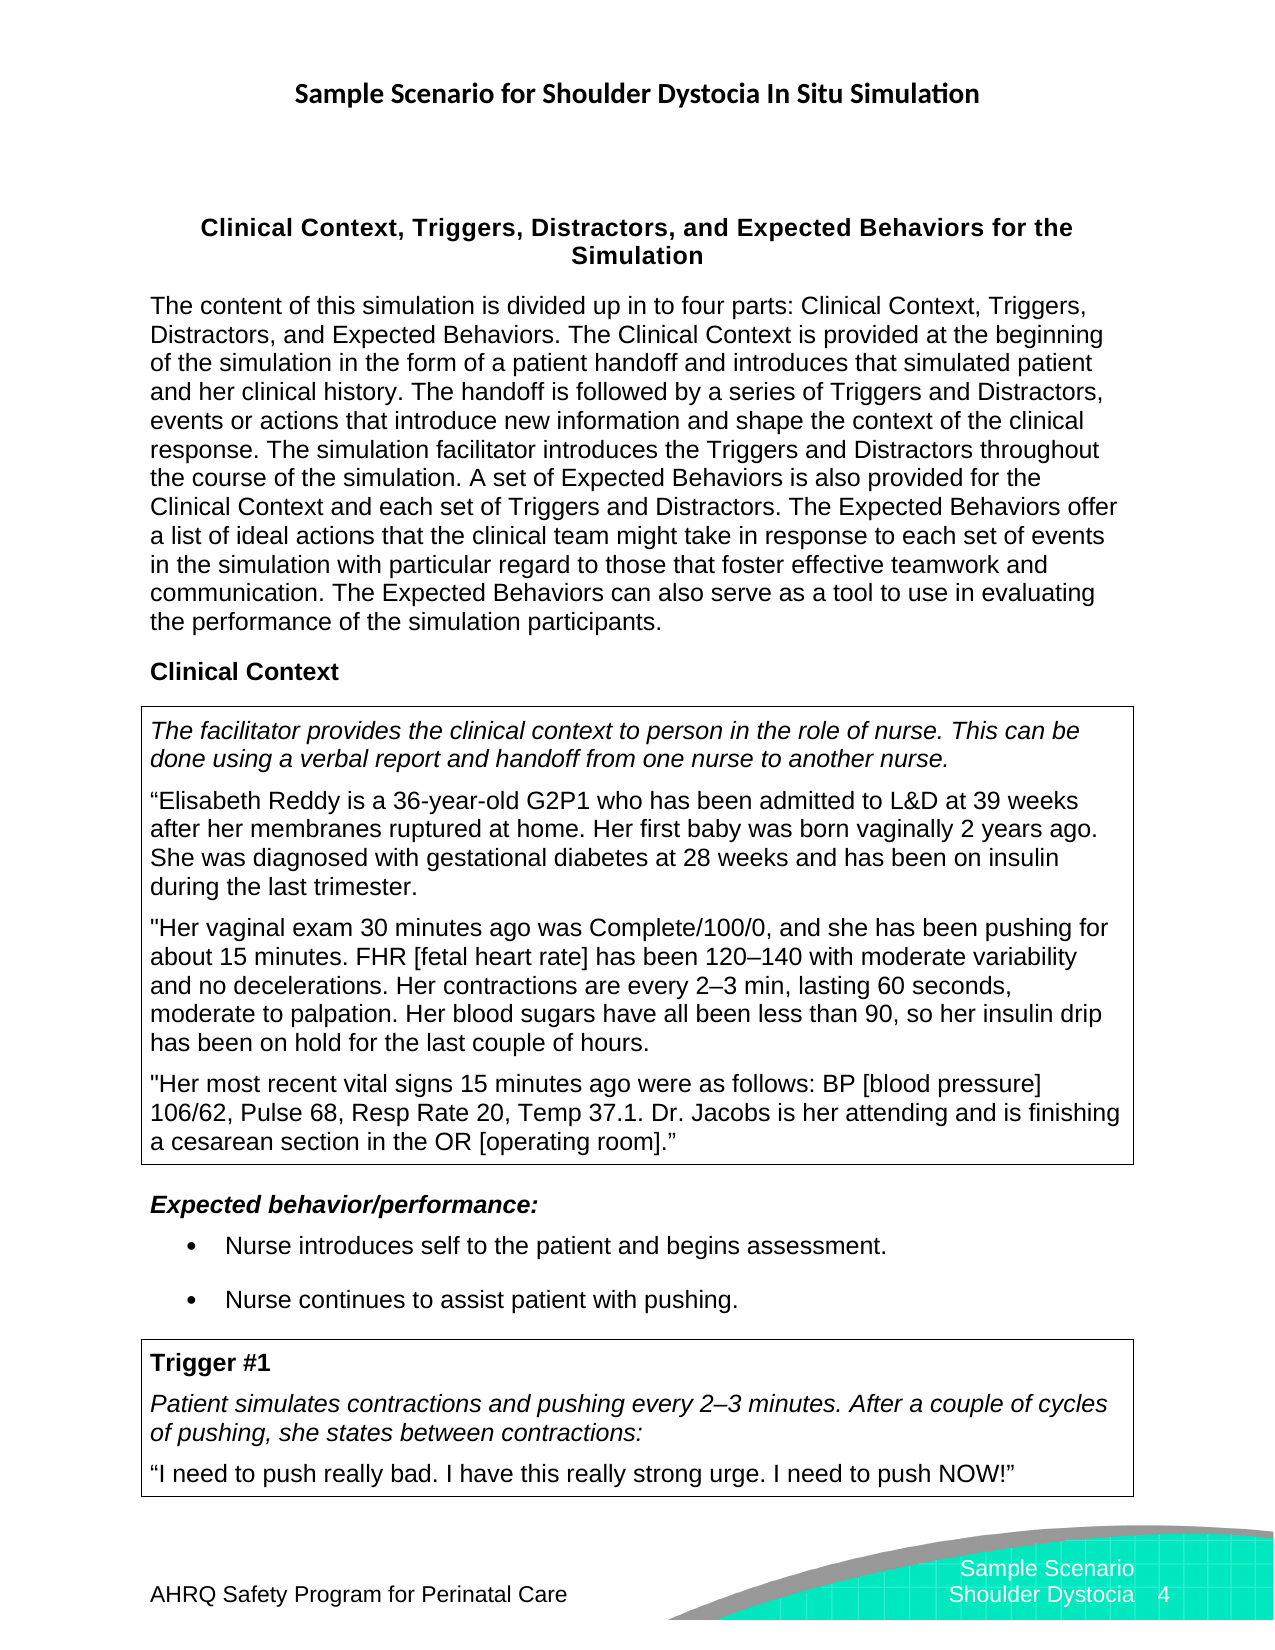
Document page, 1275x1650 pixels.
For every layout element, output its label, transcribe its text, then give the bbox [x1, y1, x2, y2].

text The content of this simulation is divided up in to four parts: Clinical Context, Triggers, Distractors, and Expected Behaviors. The Clinical Context is provided at the beginning of the simulation in the form of a patient handoff and introduces that simulated patient and her clinical history. The handoff is followed by a series of Triggers and Distractors, events or actions that introduce new information and shape the context of the clinical response. The simulation facilitator introduces the Triggers and Distractors throughout the course of the simulation. A set of Expected Behaviors is also provided for the Clinical Context and each set of Triggers and Distractors. The Expected Behaviors offer a list of ideal actions that the clinical team might take in response to each set of events in the simulation with particular regard to those that foster effective teamwork and communication. The Expected Behaviors can also serve as a tool to use in evaluating the performance of the simulation participants. [150, 291, 1125, 636]
text “Elisabeth Reddy is a 36-year-old G2P1 who has been admitted to L&D at 39 weeks after her membranes ruptured at home. Her first baby was born vaginally 2 years ago. She was diagnosed with gestational diabetes at 28 weeks and has been on insulin during the last trimester. [142, 776, 1133, 901]
text Clinical Context [150, 657, 1125, 685]
text “I need to push really bad. I have this really strong urge. I need to push NOW!” [142, 1450, 1133, 1496]
text "Her vaginal exam 30 minutes ago was Complete/100/0, and she has been pushing for about 15 minutes. FHR [fetal heart rate] has been 120–140 with moderate variability and no decelerations. Her contractions are every 2–3 min, lasting 60 seconds, moderate to palpation. Her blood sugars have all been less than 90, so her insulin drip has been on hold for the last couple of hours. [142, 904, 1133, 1057]
text Patient simulates contractions and pushing every 2–3 minutes. After a couple of cycles of pushing, she states between contractions: [142, 1380, 1133, 1447]
picture [656, 1504, 1274, 1620]
text Nurse continues to assist patient with pushing. [187, 1285, 1125, 1314]
text The facilitator provides the clinical context to person in the role of nurse. This can be done using a verbal report and handoff from one nurse to another nurse. [142, 707, 1133, 773]
title Clinical Context, Triggers, Distractors, and Expected Behaviors for the Simulation [150, 212, 1125, 270]
text "Her most recent vital signs 15 minutes ago were as follows: BP [blood pressure] 106/62, Pulse 68, Resp Rate 20, Temp 37.1. Dr. Jacobs is her attending and is finishing a cesarean section in the OR [operating room].” [142, 1060, 1133, 1164]
text Trigger #1 [142, 1340, 1133, 1377]
text Nurse introduces self to the patient and begins assessment. [187, 1231, 1125, 1260]
subtitle Expected behavior/performance: [150, 1190, 1125, 1219]
